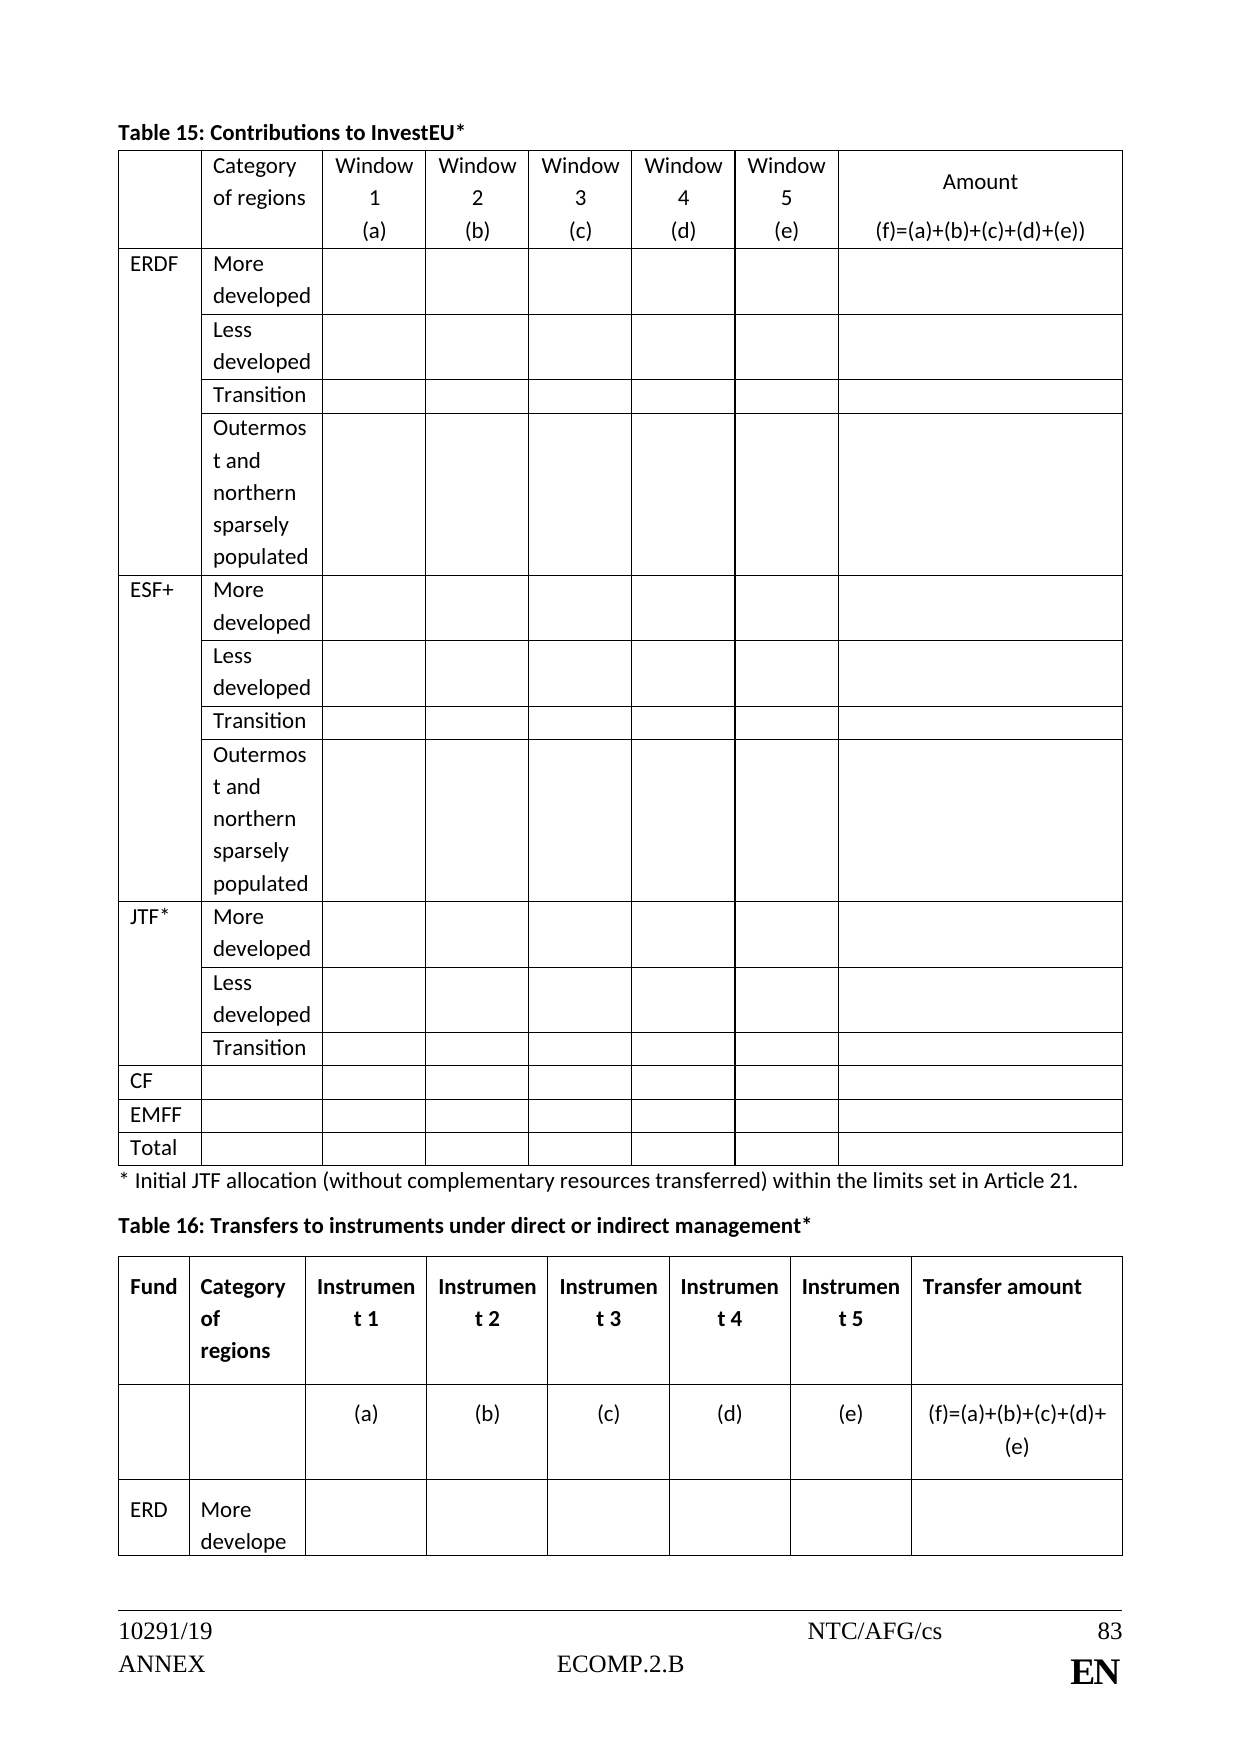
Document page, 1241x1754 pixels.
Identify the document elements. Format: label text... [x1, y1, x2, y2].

table_cell [632, 249, 734, 314]
table_cell [427, 1480, 547, 1555]
table_cell (f)=(a)+(b)+(c)+(d)+(e) [912, 1385, 1122, 1479]
table_cell Outermost and northern sparsely populated [202, 740, 322, 901]
table_cell [670, 1480, 790, 1555]
table_cell [323, 576, 425, 640]
table_header Instrument 2 [427, 1257, 547, 1383]
table_cell [736, 315, 838, 379]
table_cell [202, 1133, 322, 1165]
table_cell ESF+ [119, 576, 201, 901]
table_cell (b) [427, 1385, 547, 1479]
table_header Window 2 [426, 151, 528, 216]
table_cell Outermost and northern sparsely populated [202, 414, 322, 574]
table_header Window 3 [529, 151, 631, 216]
table_header Instrument 4 [670, 1257, 790, 1383]
table_cell [323, 315, 425, 379]
table_cell [839, 315, 1122, 379]
table_cell [839, 641, 1122, 706]
table_cell [736, 576, 838, 640]
table_cell [529, 414, 631, 574]
table_cell [529, 707, 631, 739]
table_cell [323, 740, 425, 901]
table_cell [426, 249, 528, 314]
table_cell CF [119, 1066, 201, 1099]
table_cell [426, 1100, 528, 1132]
table_cell [736, 249, 838, 314]
table_cell (d) [632, 216, 734, 248]
table_cell [632, 707, 734, 739]
table_cell [632, 902, 734, 967]
table_cell [202, 1066, 322, 1099]
table_header Window 4 [632, 151, 734, 216]
table_cell [426, 968, 528, 1032]
table_cell [426, 315, 528, 379]
table_cell [323, 1100, 425, 1132]
table_cell [426, 380, 528, 412]
table_cell [632, 380, 734, 412]
table_cell [323, 1066, 425, 1099]
table_header Instrument 1 [306, 1257, 426, 1383]
table_cell More developed [190, 1480, 305, 1555]
table_cell [839, 1100, 1122, 1132]
table_header Category of regions [190, 1257, 305, 1383]
table_cell [202, 216, 322, 248]
table_cell [632, 1033, 734, 1065]
table_cell [529, 641, 631, 706]
table_cell [426, 414, 528, 574]
table_cell [736, 380, 838, 412]
table_cell More developed [202, 576, 322, 640]
table_cell [839, 414, 1122, 574]
table_header Window 5 [736, 151, 838, 216]
table_cell [839, 902, 1122, 967]
table_cell [323, 641, 425, 706]
table_cell [426, 1033, 528, 1065]
table_header Instrument 5 [791, 1257, 911, 1383]
table_cell [426, 740, 528, 901]
table_cell [529, 1066, 631, 1099]
table_cell [736, 1066, 838, 1099]
table_cell [736, 968, 838, 1032]
table_cell [632, 968, 734, 1032]
table_header Window 1 [323, 151, 425, 216]
table_cell [190, 1385, 305, 1479]
table_cell [912, 1480, 1122, 1555]
table_cell [839, 380, 1122, 412]
table_cell [119, 1385, 189, 1479]
table_cell [736, 414, 838, 574]
table_cell [529, 576, 631, 640]
table_cell [548, 1480, 669, 1555]
table_cell [426, 1066, 528, 1099]
table_header [119, 151, 201, 216]
table_cell [632, 1066, 734, 1099]
table_cell [839, 249, 1122, 314]
table_cell [529, 1100, 631, 1132]
table_cell [426, 902, 528, 967]
table_cell [529, 315, 631, 379]
table_header Instrument 3 [548, 1257, 669, 1383]
table_cell [839, 1033, 1122, 1065]
table_cell Total [119, 1133, 201, 1165]
table_cell [736, 641, 838, 706]
table_cell [323, 1033, 425, 1065]
table_cell [119, 216, 201, 248]
table_cell [839, 968, 1122, 1032]
table_cell [323, 414, 425, 574]
table_header Transfer amount [912, 1257, 1122, 1383]
table_cell [323, 249, 425, 314]
table_cell [202, 1100, 322, 1132]
table_cell [323, 902, 425, 967]
table_cell [736, 707, 838, 739]
table_cell Transition [202, 707, 322, 739]
table_header Amount [839, 151, 1122, 216]
table_cell [529, 1133, 631, 1165]
table_cell More developed [202, 249, 322, 314]
table_cell Less developed [202, 641, 322, 706]
table_cell JTF* [119, 902, 201, 1065]
table_cell Transition [202, 1033, 322, 1065]
table_cell ERDF [119, 249, 201, 574]
table_cell [306, 1480, 426, 1555]
table_cell [323, 1133, 425, 1165]
table_cell (e) [736, 216, 838, 248]
table_cell [529, 740, 631, 901]
table_header Category of regions [202, 151, 322, 216]
table_cell [323, 707, 425, 739]
table_cell [736, 902, 838, 967]
table_cell (c) [529, 216, 631, 248]
table_cell [323, 968, 425, 1032]
table_cell [632, 740, 734, 901]
table_cell Less developed [202, 968, 322, 1032]
table_cell EMFF [119, 1100, 201, 1132]
table_cell [632, 414, 734, 574]
table_cell (d) [670, 1385, 790, 1479]
table_cell [839, 740, 1122, 901]
table_cell [426, 1133, 528, 1165]
table_header Fund [119, 1257, 189, 1383]
table_cell [736, 1100, 838, 1132]
table_cell (a) [323, 216, 425, 248]
table_cell [426, 576, 528, 640]
table_cell [426, 641, 528, 706]
table_cell [323, 380, 425, 412]
table_cell (a) [306, 1385, 426, 1479]
table_cell [632, 315, 734, 379]
table_cell (e) [791, 1385, 911, 1479]
text Table 15: Contributions to InvestEU* [118, 118, 1122, 146]
table_cell ERDF [119, 1480, 189, 1555]
table_cell [529, 1033, 631, 1065]
table_cell [839, 576, 1122, 640]
table_cell (f)=(a)+(b)+(c)+(d)+(e)) [839, 216, 1122, 248]
text Table 16: Transfers to instruments under direct or indirect management* [118, 1211, 1122, 1239]
table_cell (c) [548, 1385, 669, 1479]
table_cell [839, 1066, 1122, 1099]
table_cell (b) [426, 216, 528, 248]
table_cell Less developed [202, 315, 322, 379]
table_cell Transition [202, 380, 322, 412]
table_cell [529, 968, 631, 1032]
table_cell [632, 576, 734, 640]
table_cell [529, 902, 631, 967]
table_cell [426, 707, 528, 739]
text * Initial JTF allocation (without complementary resources transferred) within the limits set in Article 21. [118, 1166, 1122, 1194]
table_cell [632, 1133, 734, 1165]
table_cell [632, 1100, 734, 1132]
table_cell [736, 740, 838, 901]
table_cell [839, 707, 1122, 739]
table_cell [632, 641, 734, 706]
table_cell [736, 1133, 838, 1165]
table_cell [529, 380, 631, 412]
table_cell More developed [202, 902, 322, 967]
table_cell [529, 249, 631, 314]
table_cell [791, 1480, 911, 1555]
table_cell [736, 1033, 838, 1065]
table_cell [839, 1133, 1122, 1165]
